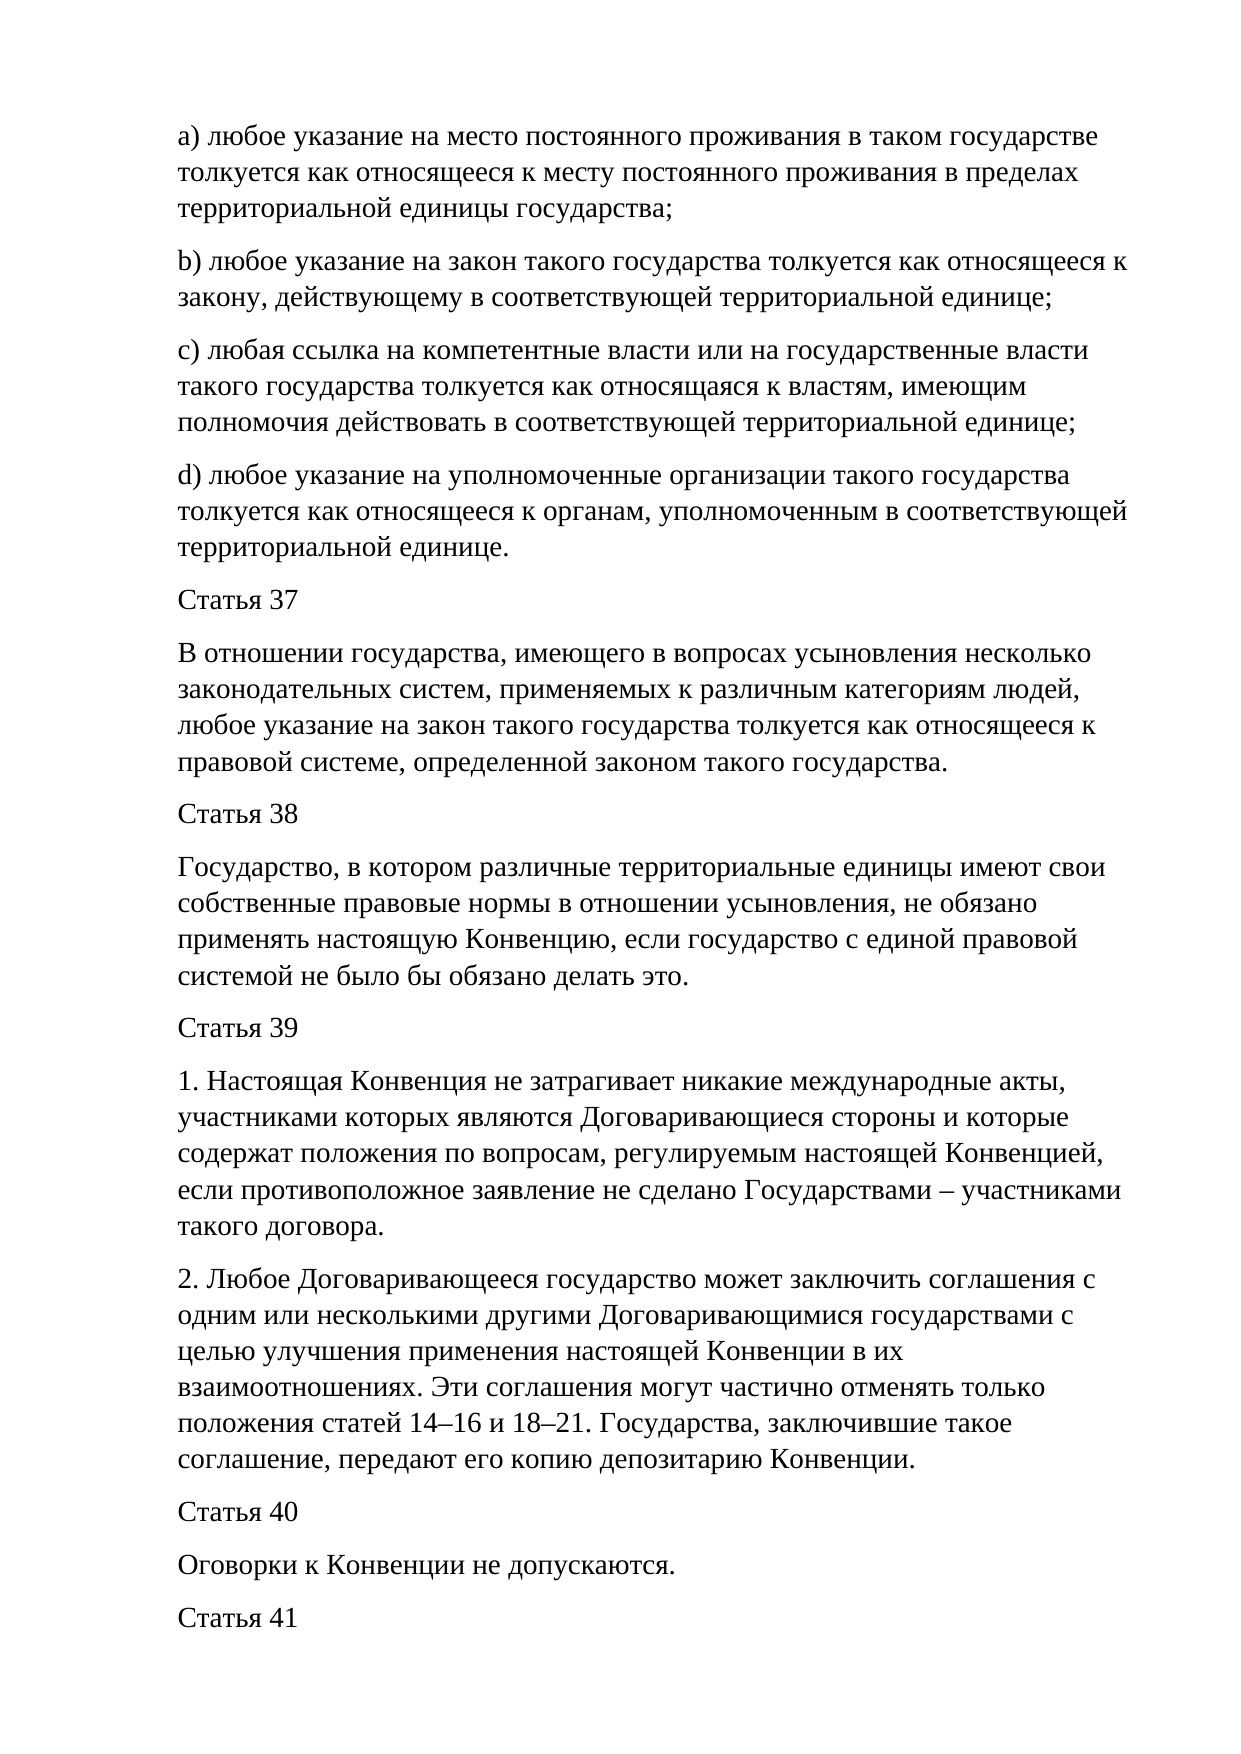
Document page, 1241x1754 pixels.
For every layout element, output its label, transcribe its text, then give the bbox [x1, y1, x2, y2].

text Статья 41 [177, 1600, 1152, 1633]
text 1. Настоящая Конвенция не затрагивает никакие международные акты, участниками которых являются Договаривающиеся стороны и которые содержат положения по вопросам, регулируемым настоящей Конвенцией, если противоположное заявление не сделано Государствами – участниками такого договора. [177, 1063, 1152, 1241]
text В отношении государства, имеющего в вопросах усыновления несколько законодательных систем, применяемых к различным категориям людей, любое указание на закон такого государства толкуется как относящееся к правовой системе, определенной законом такого государства. [177, 635, 1152, 777]
text Статья 37 [177, 582, 1152, 616]
text b) любое указание на закон такого государства толкуется как относящееся к закону, действующему в соответствующей территориальной единице; [177, 243, 1152, 313]
text Статья 40 [177, 1494, 1152, 1528]
text d) любое указание на уполномоченные организации такого государства толкуется как относящееся к органам, уполномоченным в соответствующей территориальной единице. [177, 457, 1152, 563]
text Статья 39 [177, 1011, 1152, 1044]
text Оговорки к Конвенции не допускаются. [177, 1547, 1152, 1581]
text а) любое указание на место постоянного проживания в таком государстве толкуется как относящееся к месту постоянного проживания в пределах территориальной единицы государства; [177, 118, 1152, 224]
text с) любая ссылка на компетентные власти или на государственные власти такого государства толкуется как относящаяся к властям, имеющим полномочия действовать в соответствующей территориальной единице; [177, 332, 1152, 438]
text Государство, в котором различные территориальные единицы имеют свои собственные правовые нормы в отношении усыновления, не обязано применять настоящую Конвенцию, если государство с единой правовой системой не было бы обязано делать это. [177, 849, 1152, 991]
text Статья 38 [177, 796, 1152, 830]
text 2. Любое Договаривающееся государство может заключить соглашения с одним или несколькими другими Договаривающимися государствами с целью улучшения применения настоящей Конвенции в их взаимоотношениях. Эти соглашения могут частично отменять только положения статей 14–16 и 18–21. Государства, заключившие такое соглашение, передают его копию депозитарию Конвенции. [177, 1261, 1152, 1475]
